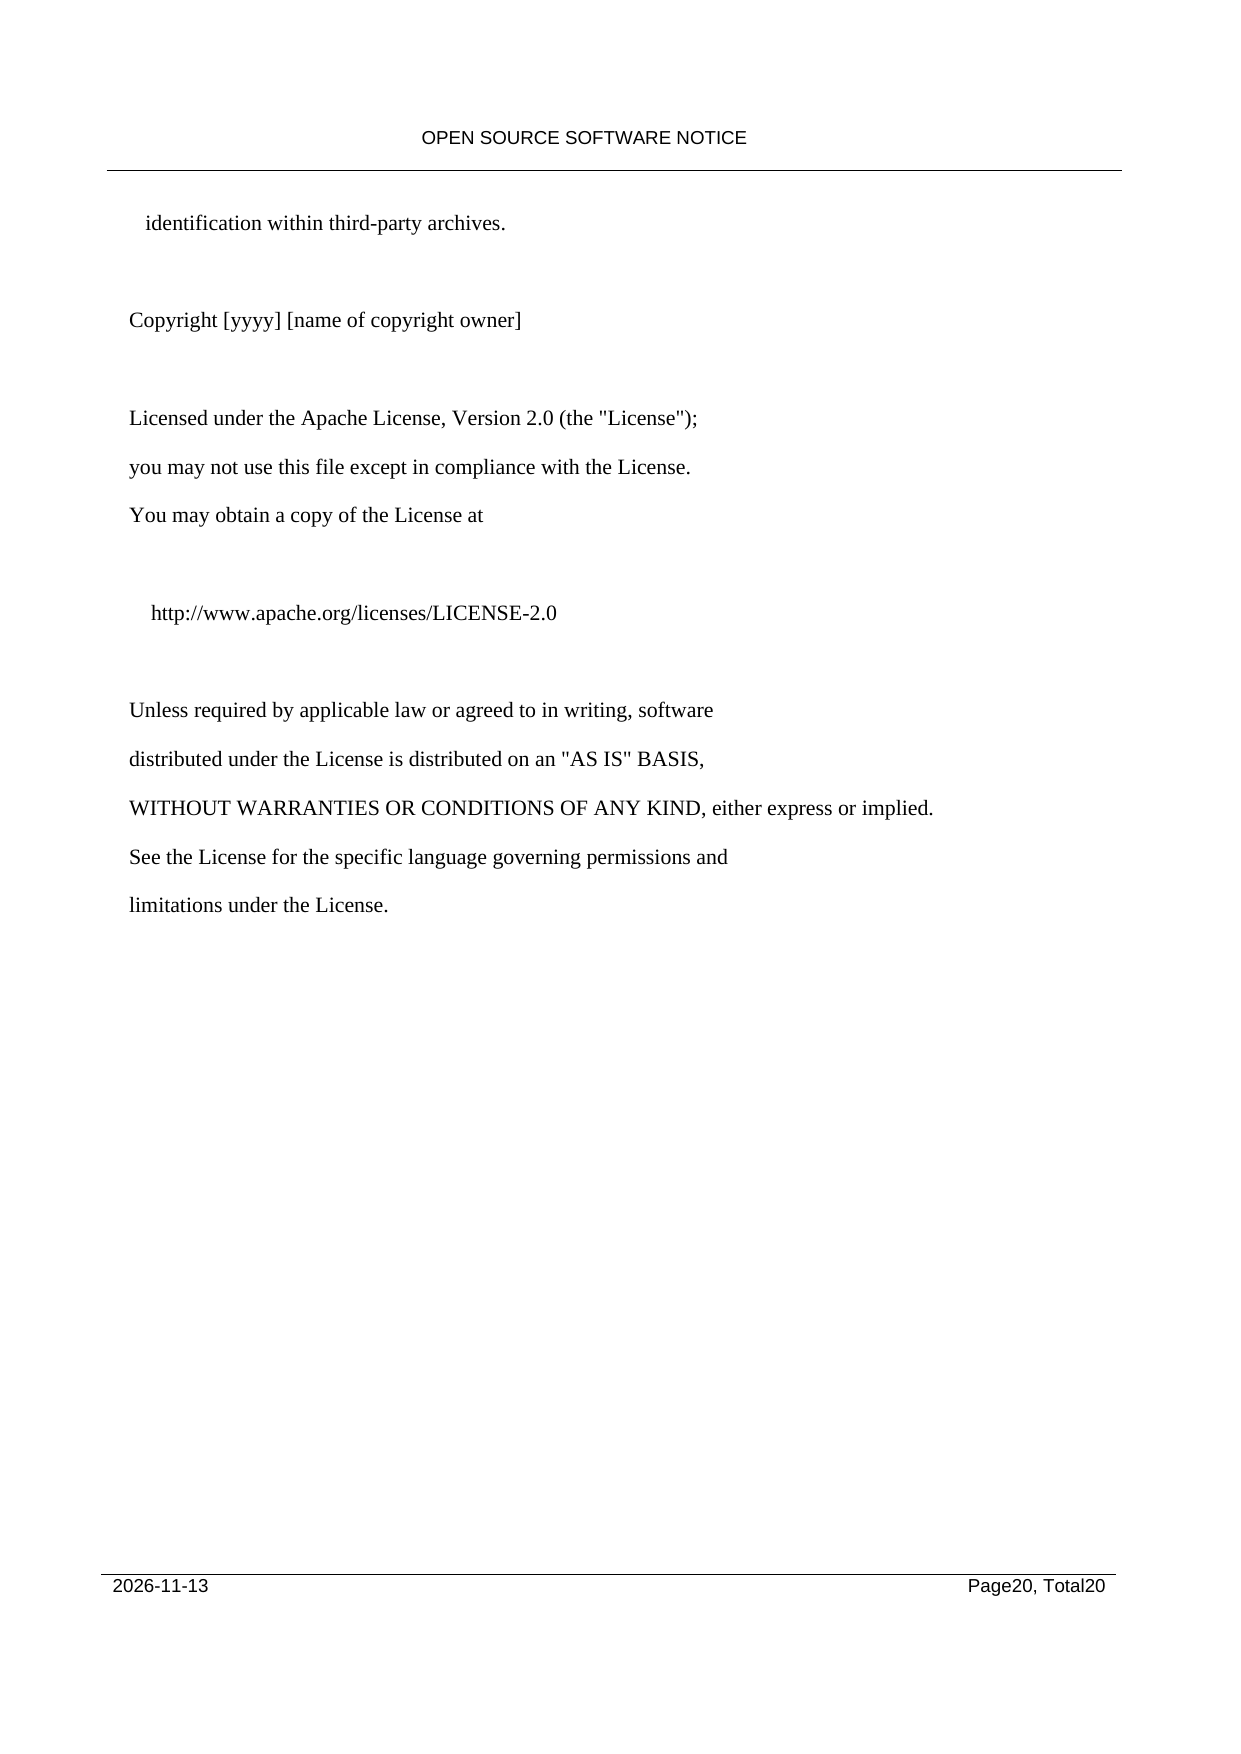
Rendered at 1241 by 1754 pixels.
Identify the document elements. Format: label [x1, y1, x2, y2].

text [112, 206, 1128, 921]
